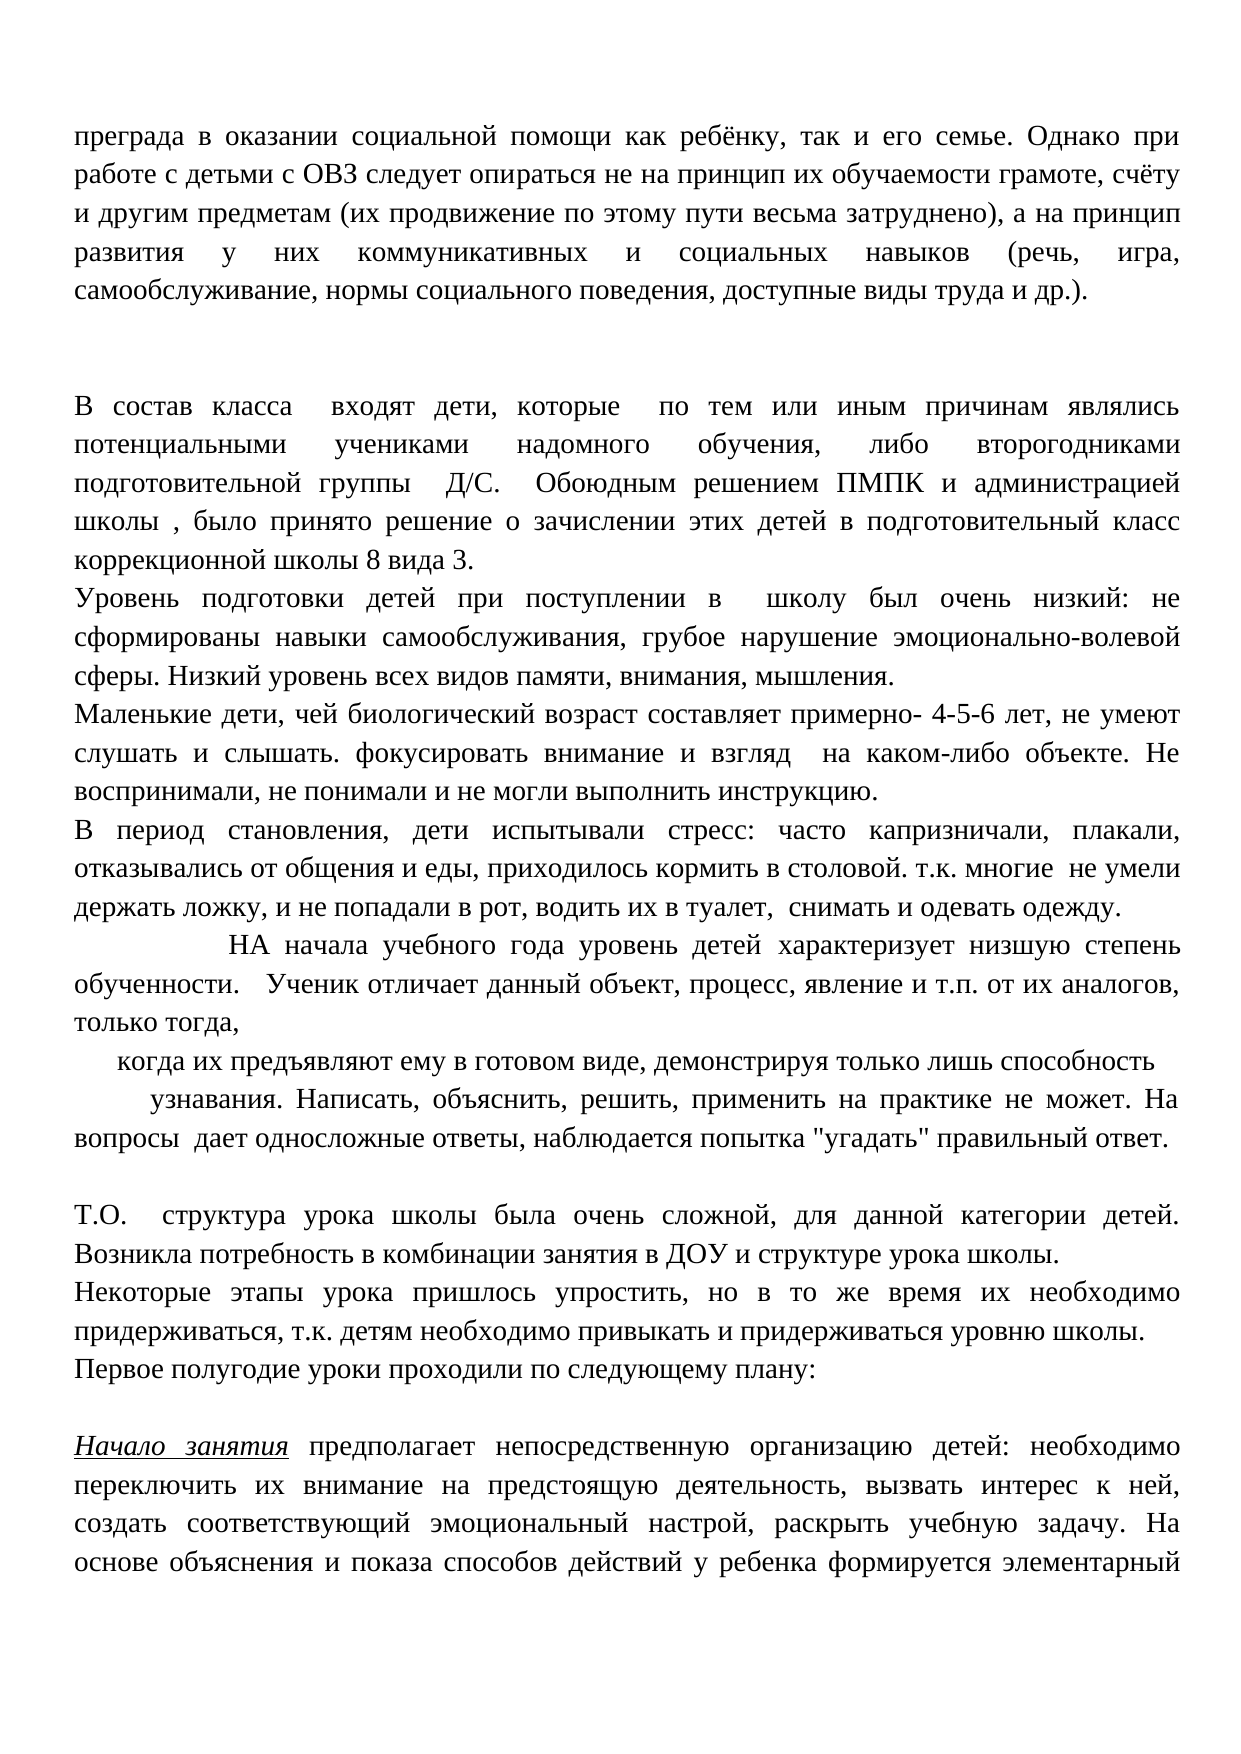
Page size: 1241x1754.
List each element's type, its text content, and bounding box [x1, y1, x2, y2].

text В состав класса входят дети, которые по тем или иным причинам являлись потенциальными учениками надомного обучения, либо второгодниками подготовительной группы Д/С. Обоюдным решением ПМПК и администрацией школы , было принято решение о зачислении этих детей в подготовительный класс коррекционной школы 8 вида 3. [74, 388, 1181, 576]
text Уровень подготовки детей при поступлении в школу был очень низкий: не сформированы навыки самообслуживания, грубое нарушение эмоционально-волевой сферы. Низкий уровень всех видов памяти, внимания, мышления. [74, 581, 1181, 691]
text Первое полугодие уроки проходили по следующему плану: [74, 1351, 1181, 1385]
text узнавания. Написать, объяснить, решить, применить на практике не может. На вопросы дает односложные ответы, наблюдается попытка "угадать" правильный ответ. [0, 1082, 1181, 1154]
text Некоторые этапы урока пришлось упростить, но в то же время их необходимо придерживаться, т.к. детям необходимо привыкать и придерживаться уровню школы. [74, 1274, 1181, 1346]
text Т.О. структура урока школы была очень сложной, для данной категории детей. Возникла потребность в комбинации занятия в ДОУ и структуре урока школы. [74, 1197, 1181, 1269]
text когда их предъявляют ему в готовом виде, демонстрируя только лишь способность [0, 1043, 1181, 1077]
text Маленькие дети, чей биологический возраст составляет примерно- 4-5-6 лет, не умеют слушать и слышать. фокусировать внимание и взгляд на каком-либо объекте. Не воспринимали, не понимали и не могли выполнить инструкцию. [74, 696, 1181, 807]
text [74, 1428, 1181, 1578]
text В период становления, дети испытывали стресс: часто капризничали, плакали, отказывались от общения и еды, приходилось кормить в столовой. т.к. многие не умели держать ложку, и не попадали в рот, водить их в туалет, снимать и одевать одежду. [74, 812, 1181, 922]
text НА начала учебного года уровень детей характеризует низшую степень обученности. Ученик отличает данный объект, процесс, явление и т.п. от их аналогов, только тогда, [0, 927, 1181, 1038]
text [74, 118, 1181, 306]
